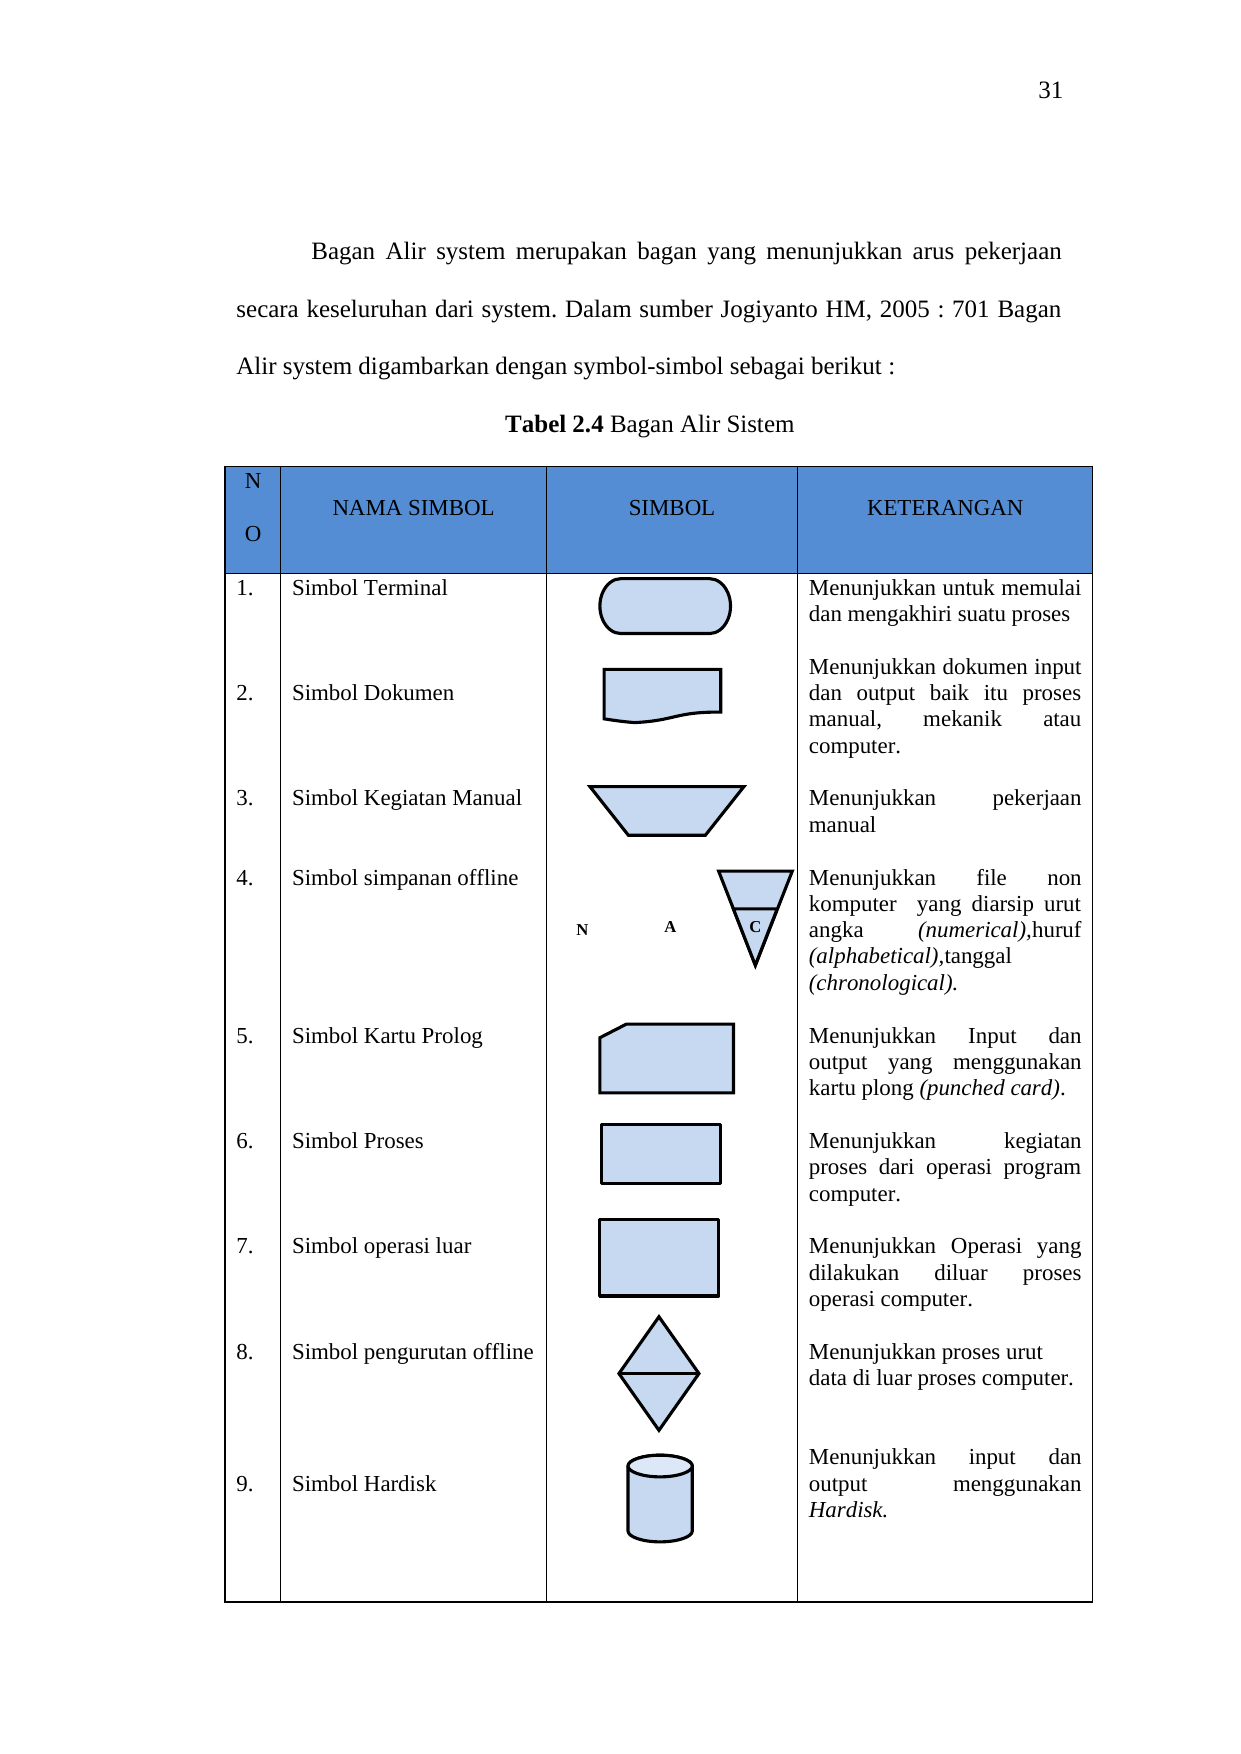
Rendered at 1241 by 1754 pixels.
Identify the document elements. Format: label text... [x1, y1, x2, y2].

table_cell [547, 574, 797, 1601]
table_header NO [226, 467, 280, 573]
table_cell Menunjukkan untuk memulai dan mengakhiri suatu proses Menunjukkan dokumen input dan output baik itu proses manual, mekanik atau computer. Menunjukkan pekerjaan manual Menunjukkan file non komputer yang diarsip urut angka (numerical),huruf (alphabetical),tanggal (chronological). Menunjukkan Input dan output yang menggunakan kartu plong (punched card). Menunjukkan kegiatan proses dari operasi program computer. Menunjukkan Operasi yang dilakukan diluar proses operasi computer. Menunjukkan proses urut data di luar proses computer. Menunjukkan input dan output menggunakan Hardisk. [798, 574, 1092, 1601]
text Tabel 2.4 Bagan Alir Sistem [236, 409, 1063, 437]
table_cell Simbol Terminal Simbol Dokumen Simbol Kegiatan Manual Simbol simpanan offline Simbol Kartu Prolog Simbol Proses Simbol operasi luar Simbol pengurutan offline Simbol Hardisk [281, 574, 546, 1601]
table_header KETERANGAN [798, 467, 1092, 573]
table_header NAMA SIMBOL [281, 467, 546, 573]
text Bagan Alir system merupakan bagan yang menunjukkan arus pekerjaan secara keseluruhan dari system. Dalam sumber Jogiyanto HM, 2005 : 701 Bagan Alir system digambarkan dengan symbol-simbol sebagai berikut : [236, 236, 1063, 380]
table_header SIMBOL [547, 467, 797, 573]
table_cell 1. 2. 3. 4. 5. 6. 7. 8. 9. [226, 574, 280, 1601]
